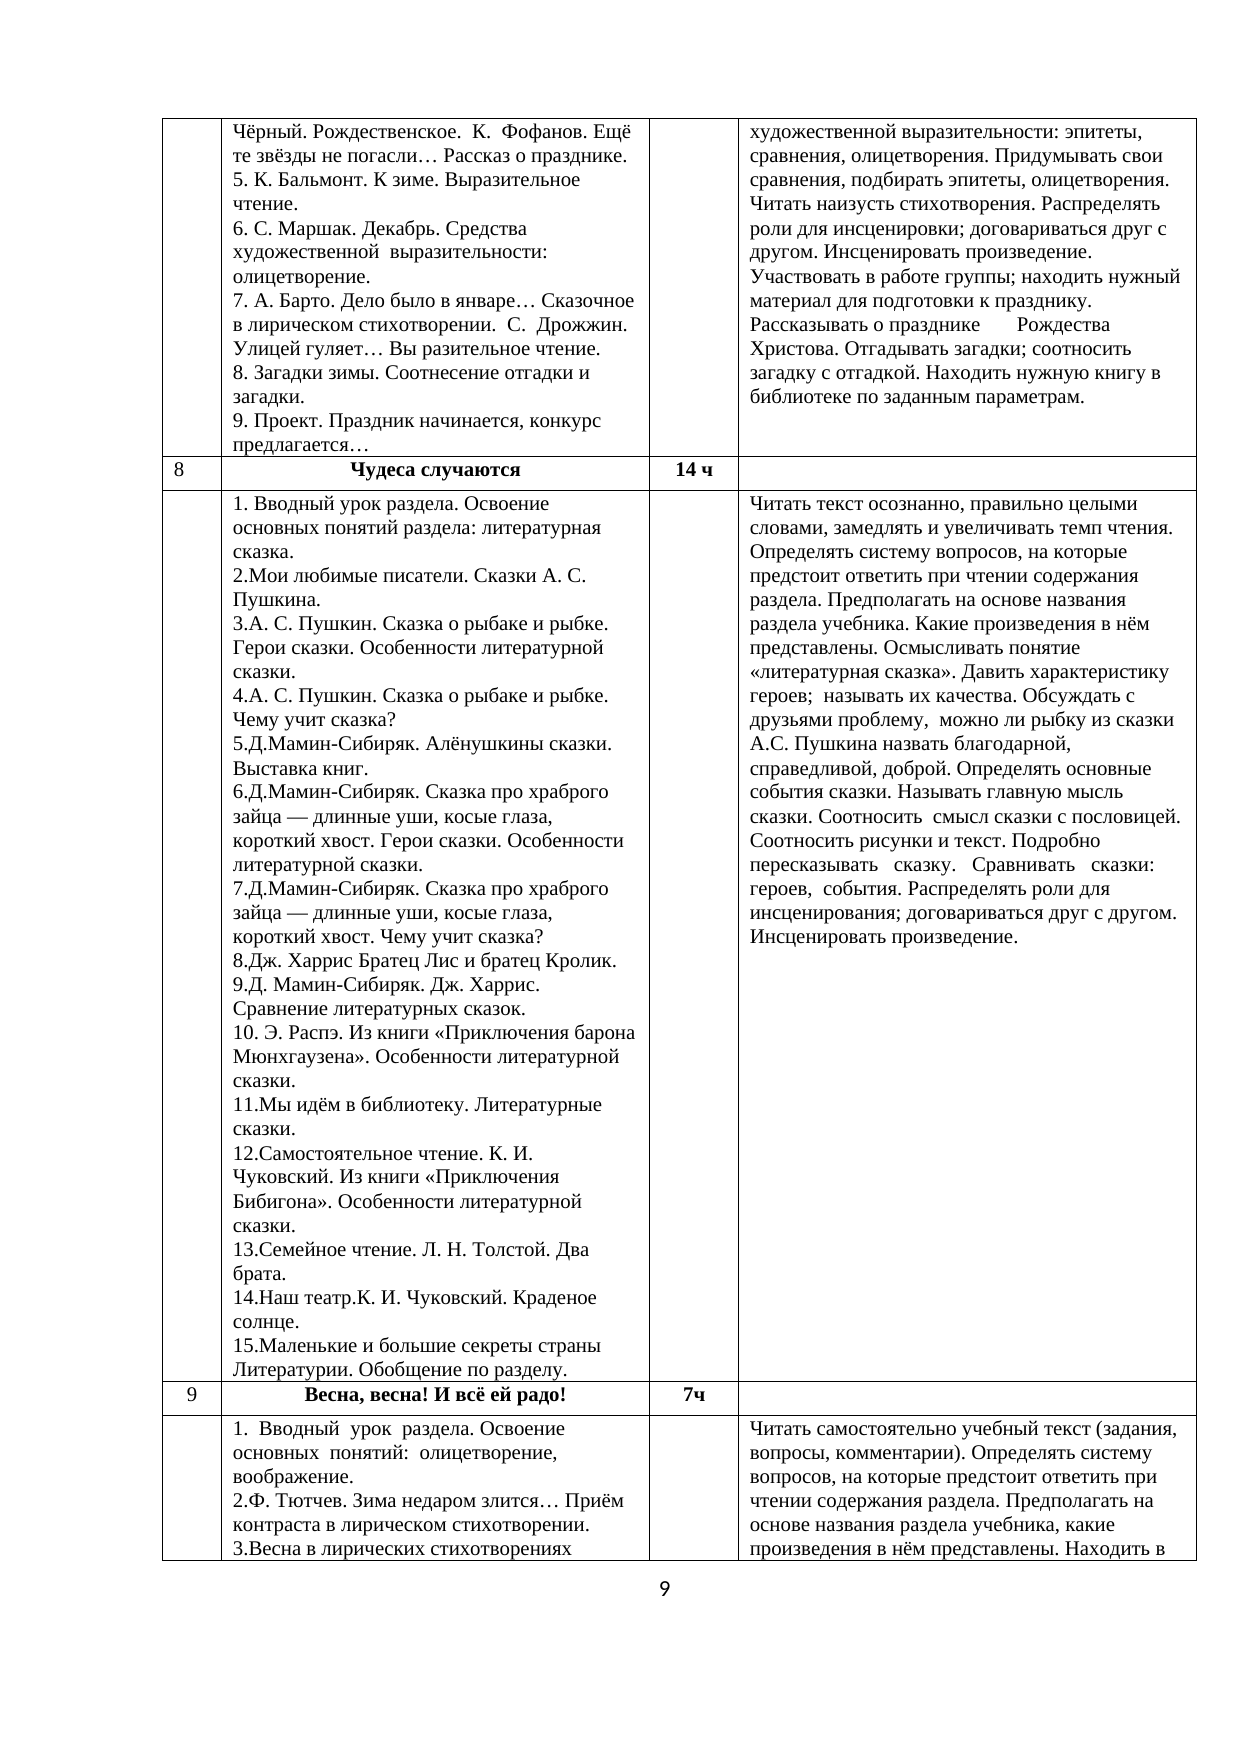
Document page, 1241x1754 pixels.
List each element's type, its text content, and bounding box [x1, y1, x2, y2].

table_cell Весна, весна! И всё ей радо! [222, 1382, 649, 1415]
table_cell 14 ч [650, 457, 738, 490]
table_cell [650, 119, 738, 456]
table_cell 1. Вводный урок раздела. Освоение основных понятий раздела: литературная сказка. 2.Мои любимые писатели. Сказки А. С. Пушкина. 3.А. С. Пушкин. Сказка о рыбаке и рыбке. Герои сказки. Особенности литературной сказки. 4.А. С. Пушкин. Сказка о рыбаке и рыбке. Чему учит сказка? 5.Д.Мамин-Сибиряк. Алёнушкины сказки. Выставка книг. 6.Д.Мамин-Сибиряк. Сказка про храброго зайца — длинные уши, косые глаза, короткий хвост. Герои сказки. Особенности литературной сказки. 7.Д.Мамин-Сибиряк. Сказка про храброго зайца — длинные уши, косые глаза, короткий хвост. Чему учит сказка? 8.Дж. Харрис Братец Лис и братец Кролик. 9.Д. Мамин-Сибиряк. Дж. Харрис. Сравнение литературных сказок. 10. Э. Распэ. Из книги «Приключения барона Мюнхгаузена». Особенности литературной сказки. 11.Мы идём в библиотеку. Литературные сказки. 12.Самостоятельное чтение. К. И. Чуковский. Из книги «Приключения Бибигона». Особенности литературной сказки. 13.Семейное чтение. Л. Н. Толстой. Два брата. 14.Наш театр.К. И. Чуковский. Краденое солнце. 15.Маленькие и большие секреты страны Литературии. Обобщение по разделу. [222, 491, 649, 1381]
table_cell 9 [163, 1382, 221, 1415]
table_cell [739, 1416, 1196, 1560]
table_cell [650, 1416, 738, 1560]
table_cell [163, 491, 221, 1381]
table_cell Читать текст осознанно, правильно целыми словами, замедлять и увеличивать темп чтения. Определять систему вопросов, на которые предстоит ответить при чтении содержания раздела. Предполагать на основе названия раздела учебника. Какие произведения в нём представлены. Осмысливать понятие «литературная сказка». Давить характеристику героев; называть их качества. Обсуждать с друзьями проблему, можно ли рыбку из сказки А.С. Пушкина назвать благодарной, справедливой, доброй. Определять основные события сказки. Называть главную мысль сказки. Соотносить смысл сказки с пословицей. Соотносить рисунки и текст. Подробно пересказывать сказку. Сравнивать сказки: героев, события. Распределять роли для инсценирования; договариваться друг с другом. Инсценировать произведение. [739, 491, 1196, 1381]
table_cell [222, 119, 649, 456]
table_cell [739, 1382, 1196, 1415]
table_cell 7ч [650, 1382, 738, 1415]
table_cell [739, 119, 1196, 456]
table_cell [650, 491, 738, 1381]
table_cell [222, 1416, 649, 1560]
table_cell 8 [163, 457, 221, 490]
table_cell [163, 1416, 221, 1560]
table_cell Чудеса случаются [222, 457, 649, 490]
table_cell [163, 119, 221, 456]
table_cell [739, 457, 1196, 490]
